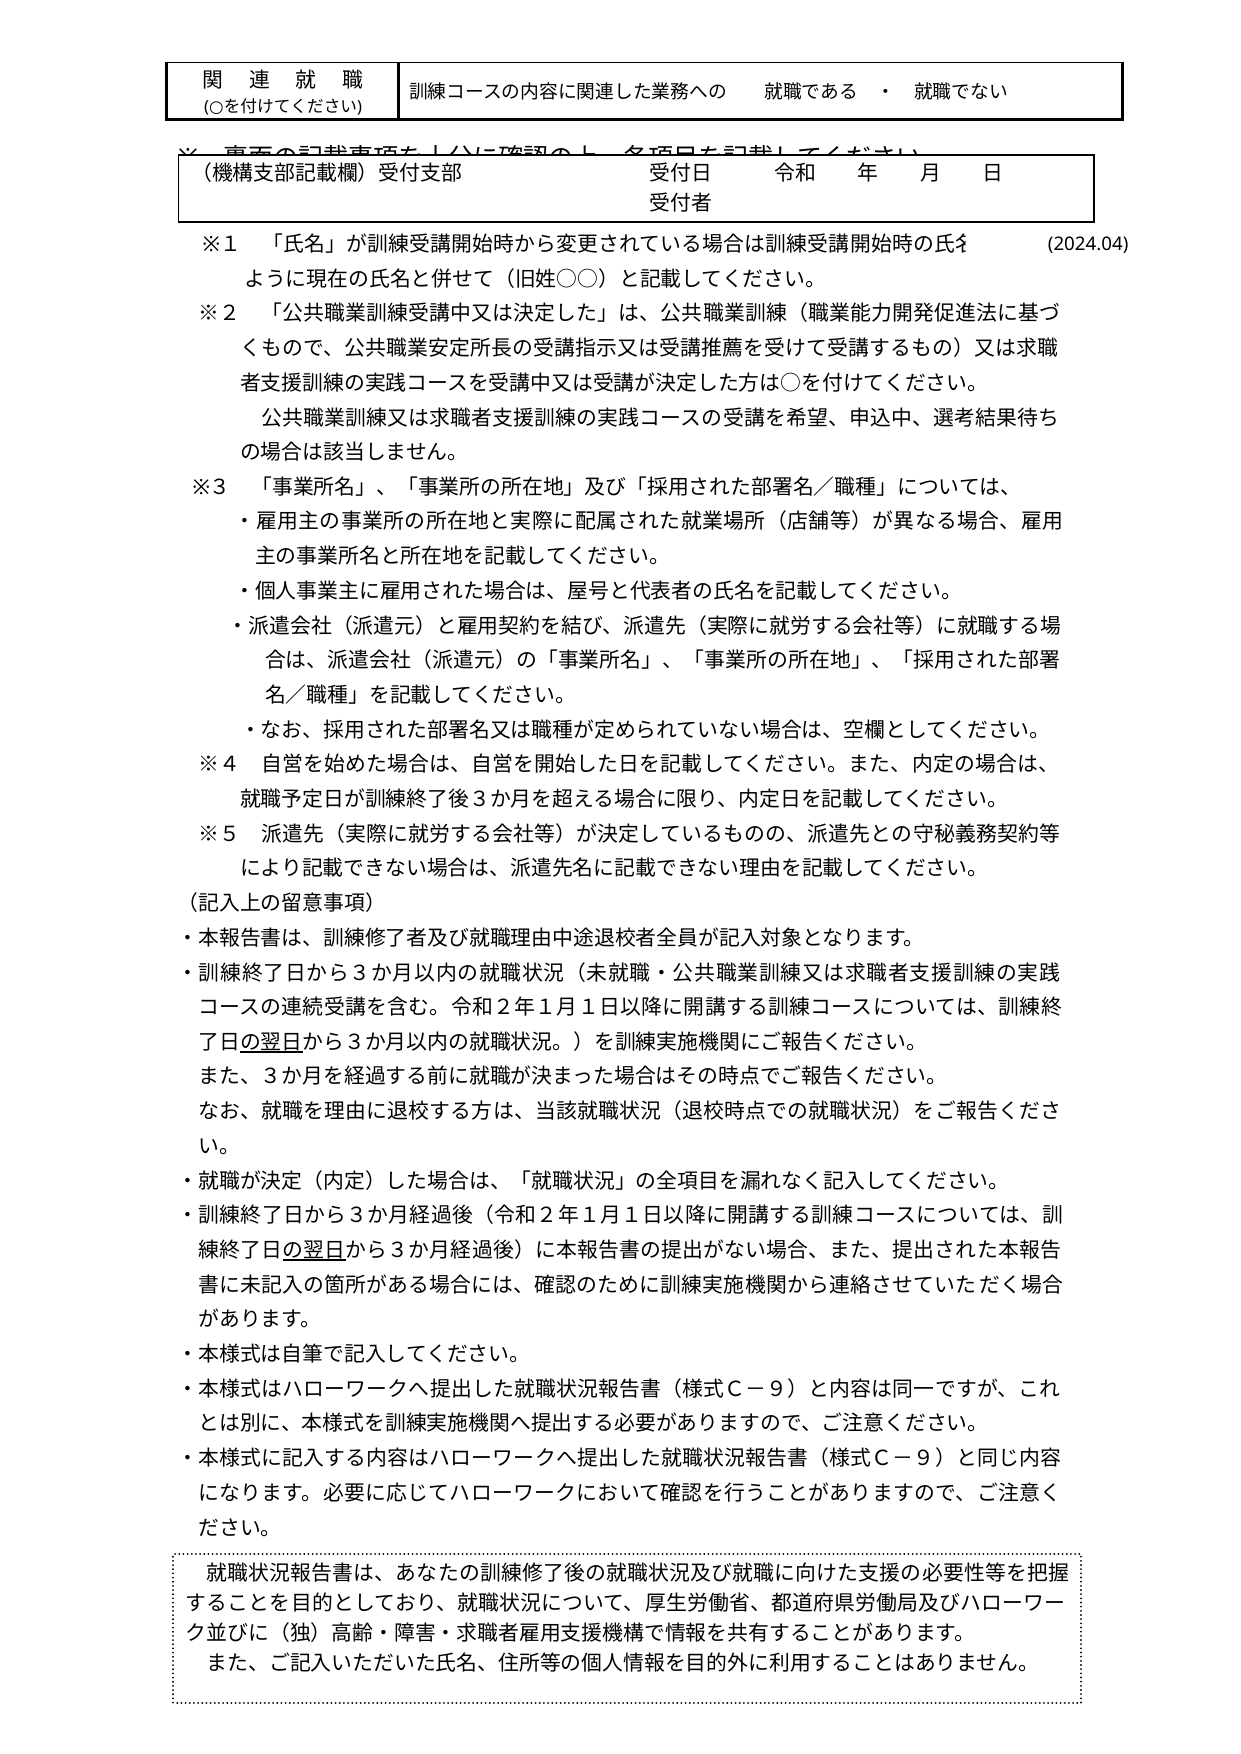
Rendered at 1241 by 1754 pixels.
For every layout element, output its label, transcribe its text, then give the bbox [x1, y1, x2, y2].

text ※４ 自営を始めた場合は、自営を開始した日を記載してください。また、内定の場合は、就職予定日が訓練終了後３か月を超える場合に限り、内定日を記載してください。 [177, 745, 1063, 815]
text ・訓練終了日から３か月経過後（令和２年１月１日以降に開講する訓練コースについては、訓練終了日の翌日から３か月経過後）に本報告書の提出がない場合、また、提出された本報告書に未記入の箇所がある場合には、確認のために訓練実施機関から連絡させていただく場合があります。 [177, 1196, 1063, 1335]
text ※１ 「氏名」が訓練受講開始時から変更されている場合は訓練受講開始時の氏名も分かるように現在の氏名と併せて（旧姓○○）と記載してください。 [202, 225, 1063, 294]
table_cell 訓練コースの内容に関連した業務への 就職である ・ 就職でない [400, 63, 1121, 118]
table_cell 関 連 就 職 (○を付けてください) [168, 63, 397, 118]
text なお、就職を理由に退校する方は、当該就職状況（退校時点での就職状況）をご報告ください。 [177, 1092, 1063, 1162]
text ・本様式に記入する内容はハローワークへ提出した就職状況報告書（様式Ｃ－９）と同じ内容になります。必要に応じてハローワークにおいて確認を行うことがありますので、ご注意ください。 [177, 1439, 1063, 1543]
text ※３ 「事業所名」、「事業所の所在地」及び「採用された部署名／職種」については、 [192, 468, 1063, 503]
text （記入上の留意事項） [177, 884, 1063, 919]
text ・本報告書は、訓練修了者及び就職理由中途退校者全員が記入対象となります。 [177, 919, 1063, 953]
text ・本様式は自筆で記入してください。 [177, 1335, 1063, 1370]
text ・個人事業主に雇用された場合は、屋号と代表者の氏名を記載してください。 [192, 572, 1063, 607]
text ※ 裏面の記載事項を十分に確認の上、各項目を記載してください。 [177, 121, 1063, 190]
text また、３か月を経過する前に就職が決まった場合はその時点でご報告ください。 [177, 1058, 1063, 1092]
text ・就職が決定（内定）した場合は、「就職状況」の全項目を漏れなく記入してください。 [177, 1162, 1063, 1196]
text ・なお、採用された部署名又は職種が定められていない場合は、空欄としてください。 [177, 711, 1063, 745]
text ・派遣会社（派遣元）と雇用契約を結び、派遣先（実際に就労する会社等）に就職する場合は、派遣会社（派遣元）の「事業所名」、「事業所の所在地」、「採用された部署名／職種」を記載してください。 [202, 607, 1063, 711]
text ・雇用主の事業所の所在地と実際に配属された就業場所（店舗等）が異なる場合、雇用主の事業所名と所在地を記載してください。 [192, 503, 1063, 572]
text ・本様式はハローワークへ提出した就職状況報告書（様式Ｃ－９）と内容は同一ですが、これとは別に、本様式を訓練実施機関へ提出する必要がありますので、ご注意ください。 [177, 1370, 1063, 1439]
text 公共職業訓練又は求職者支援訓練の実践コースの受講を希望、申込中、選考結果待ちの場合は該当しません。 [177, 398, 1063, 468]
text ※５ 派遣先（実際に就労する会社等）が決定しているものの、派遣先との守秘義務契約等により記載できない場合は、派遣先名に記載できない理由を記載してください。 [177, 815, 1063, 884]
text ・訓練終了日から３か月以内の就職状況（未就職・公共職業訓練又は求職者支援訓練の実践コースの連続受講を含む。令和２年１月１日以降に開講する訓練コースについては、訓練終了日の翌日から３か月以内の就職状況。）を訓練実施機関にご報告ください。 [177, 953, 1063, 1058]
text ※２ 「公共職業訓練受講中又は決定した」は、公共職業訓練（職業能力開発促進法に基づくもので、公共職業安定所長の受講指示又は受講推薦を受けて受講するもの）又は求職者支援訓練の実践コースを受講中又は受講が決定した方は○を付けてください。 [177, 294, 1063, 398]
